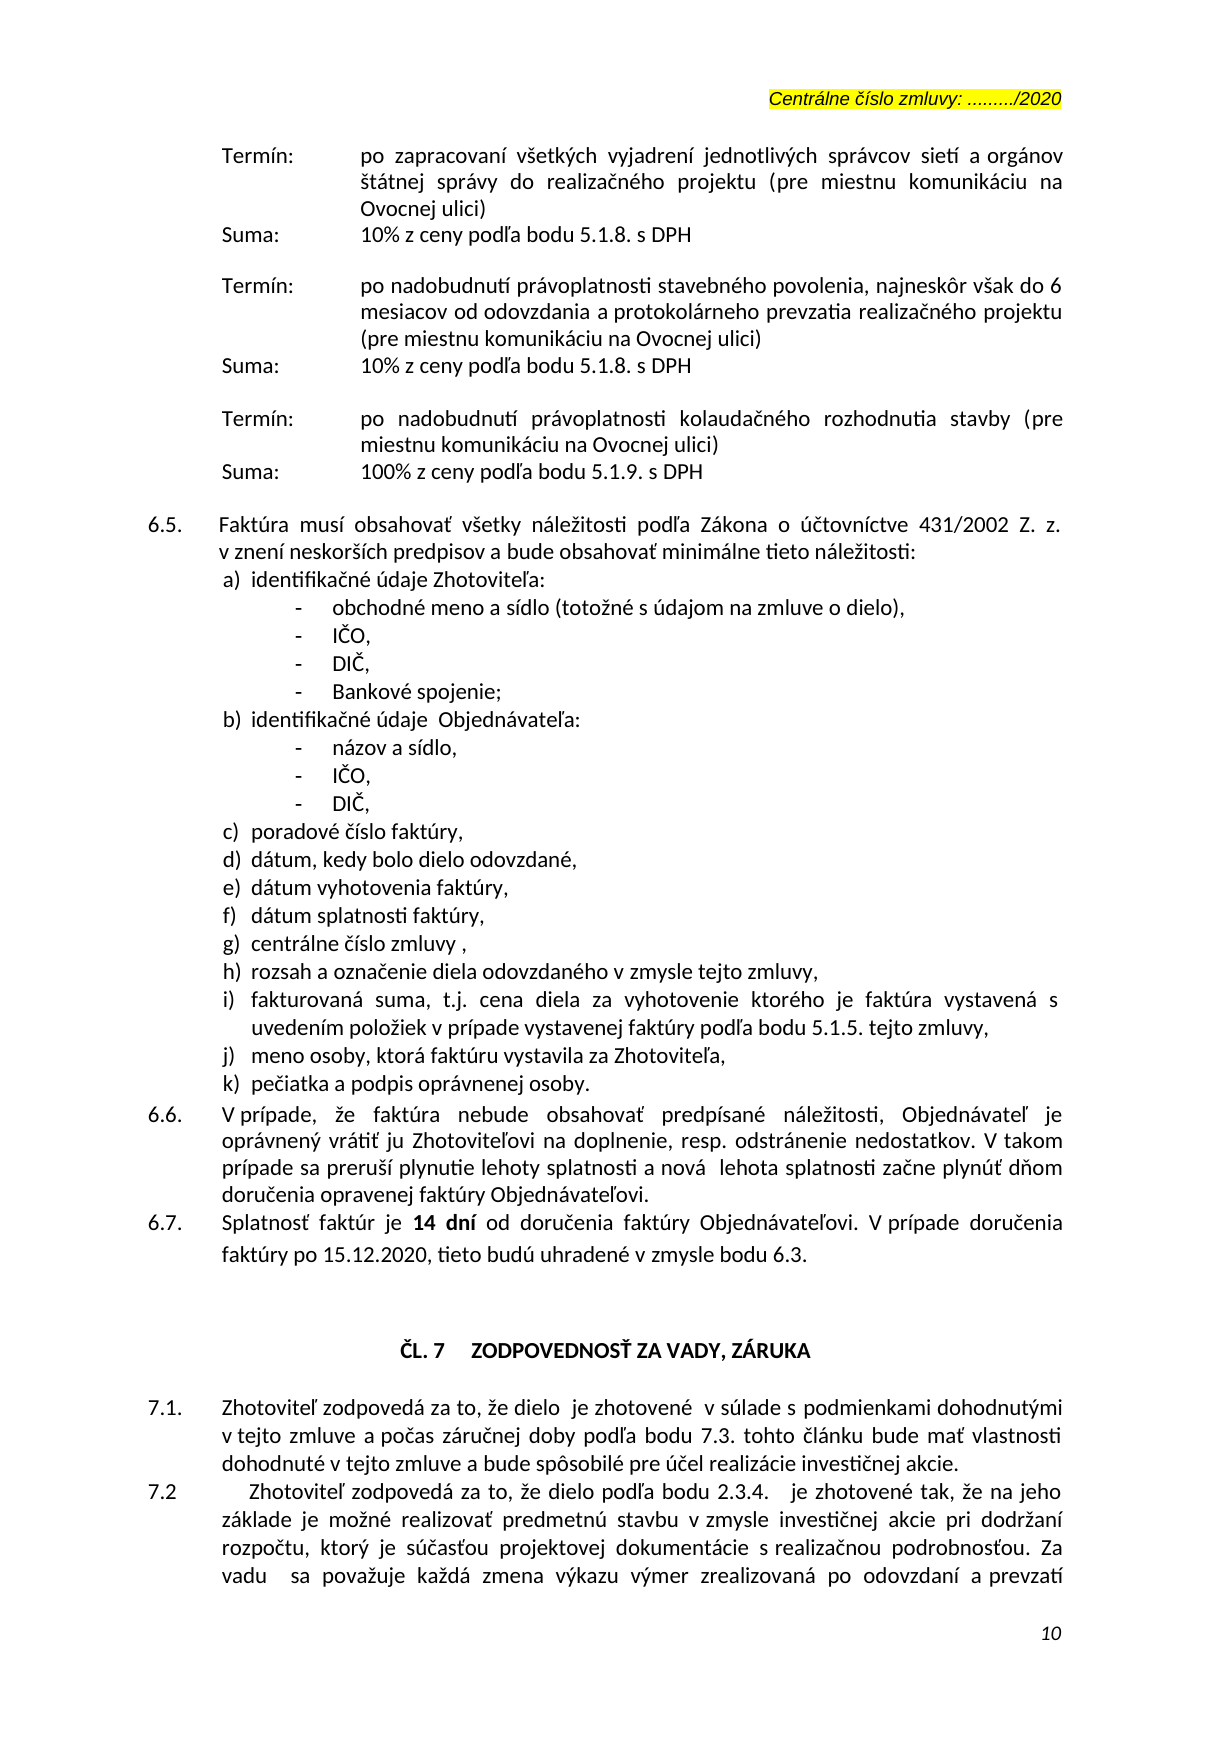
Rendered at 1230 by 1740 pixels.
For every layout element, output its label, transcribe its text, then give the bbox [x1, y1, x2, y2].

list identifikačné údaje Objednávateľa: [223, 705, 1060, 733]
text čl. 7 Zodpovednosť za vady, záruka [148, 1337, 1063, 1365]
text 6.6. V prípade, že faktúra nebude obsahovať predpísané náležitosti, Objednávateľ je oprávnený vrátiť ju Zhotoviteľovi na doplnenie, resp. odstránenie nedostatkov. V takom prípade sa preruší plynutie lehoty splatnosti a nová lehota splatnosti začne plynúť dňom doručenia opravenej faktúry Objednávateľovi. [148, 1101, 1063, 1208]
list DIČ, [294, 789, 1060, 817]
list dátum, kedy bolo dielo odovzdané, [223, 845, 1060, 873]
list centrálne číslo zmluvy , [223, 929, 1060, 957]
list Bankové spojenie; [294, 677, 1060, 705]
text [148, 1477, 1063, 1589]
list dátum vyhotovenia faktúry, [223, 873, 1060, 901]
list identifikačné údaje Zhotoviteľa: [223, 565, 1060, 593]
text 7.1. Zhotoviteľ zodpovedá za to, že dielo je zhotovené v súlade s podmienkami dohodnutými v tejto zmluve a počas záručnej doby podľa bodu 7.3. tohto článku bude mať vlastnosti dohodnuté v tejto zmluve a bude spôsobilé pre účel realizácie investičnej akcie. [148, 1393, 1063, 1477]
list DIČ, [294, 649, 1060, 677]
list rozsah a označenie diela odovzdaného v zmysle tejto zmluvy, [223, 957, 1060, 985]
list pečiatka a podpis oprávnenej osoby. [223, 1069, 1060, 1097]
list poradové číslo faktúry, [223, 817, 1060, 845]
text Termín: po nadobudnutí právoplatnosti kolaudačného rozhodnutia stavby (pre miestnu komunikáciu na Ovocnej ulici) [148, 405, 1063, 458]
text 6.5. Faktúra musí obsahovať všetky náležitosti podľa Zákona o účtovníctve 431/2002 Z. z. v znení neskorších predpisov a bude obsahovať minimálne tieto náležitosti: [148, 512, 1063, 565]
list názov a sídlo, [294, 733, 1060, 761]
text Termín: po zapracovaní všetkých vyjadrení jednotlivých správcov sietí a orgánov štátnej správy do realizačného projektu (pre miestnu komunikáciu na Ovocnej ulici) [148, 142, 1063, 222]
text Suma: 10% z ceny podľa bodu 5.1.8. s DPH [148, 352, 1063, 379]
text Termín: po nadobudnutí právoplatnosti stavebného povolenia, najneskôr však do 6 mesiacov od odovzdania a protokolárneho prevzatia realizačného projektu (pre miestnu komunikáciu na Ovocnej ulici) [148, 272, 1063, 352]
list meno osoby, ktorá faktúru vystavila za Zhotoviteľa, [223, 1041, 1060, 1069]
text 6.7. Splatnosť faktúr je 14 dní od doručenia faktúry Objednávateľovi. V prípade doručenia faktúry po 15.12.2020, tieto budú uhradené v zmysle bodu 6.3. [148, 1208, 1063, 1268]
list IČO, [294, 761, 1060, 789]
list obchodné meno a sídlo (totožné s údajom na zmluve o dielo), [294, 593, 1060, 621]
list IČO, [294, 621, 1060, 649]
text Suma: 10% z ceny podľa bodu 5.1.8. s DPH [148, 222, 1063, 248]
text Suma: 100% z ceny podľa bodu 5.1.9. s DPH [148, 458, 1063, 485]
list fakturovaná suma, t.j. cena diela za vyhotovenie ktorého je faktúra vystavená s uvedením položiek v prípade vystavenej faktúry podľa bodu 5.1.5. tejto zmluvy, [223, 985, 1060, 1041]
list dátum splatnosti faktúry, [223, 901, 1060, 929]
